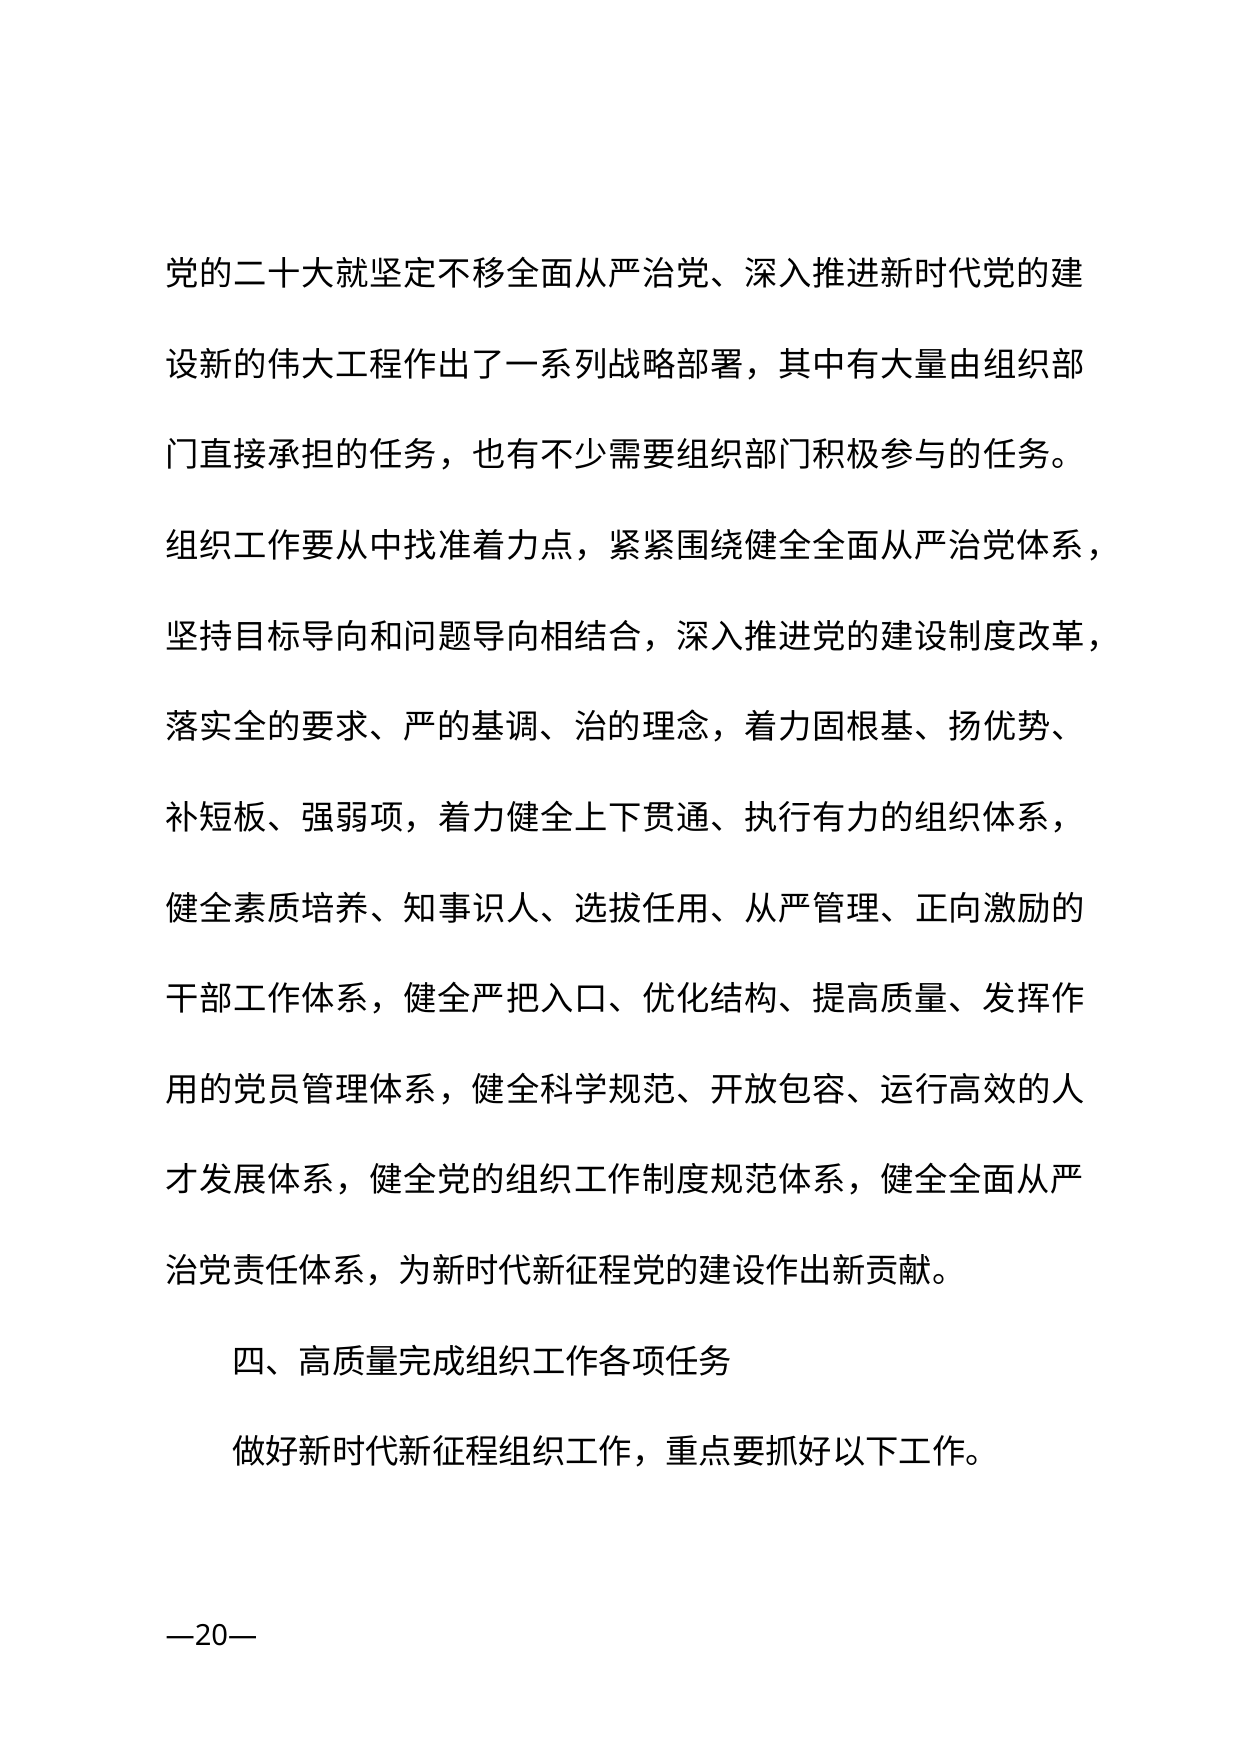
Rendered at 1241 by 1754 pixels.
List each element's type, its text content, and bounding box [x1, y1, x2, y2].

text 四、高质量完成组织工作各项任务 [165, 1313, 1087, 1404]
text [165, 226, 1087, 1313]
text 做好新时代新征程组织工作，重点要抓好以下工作。 [165, 1404, 1087, 1494]
